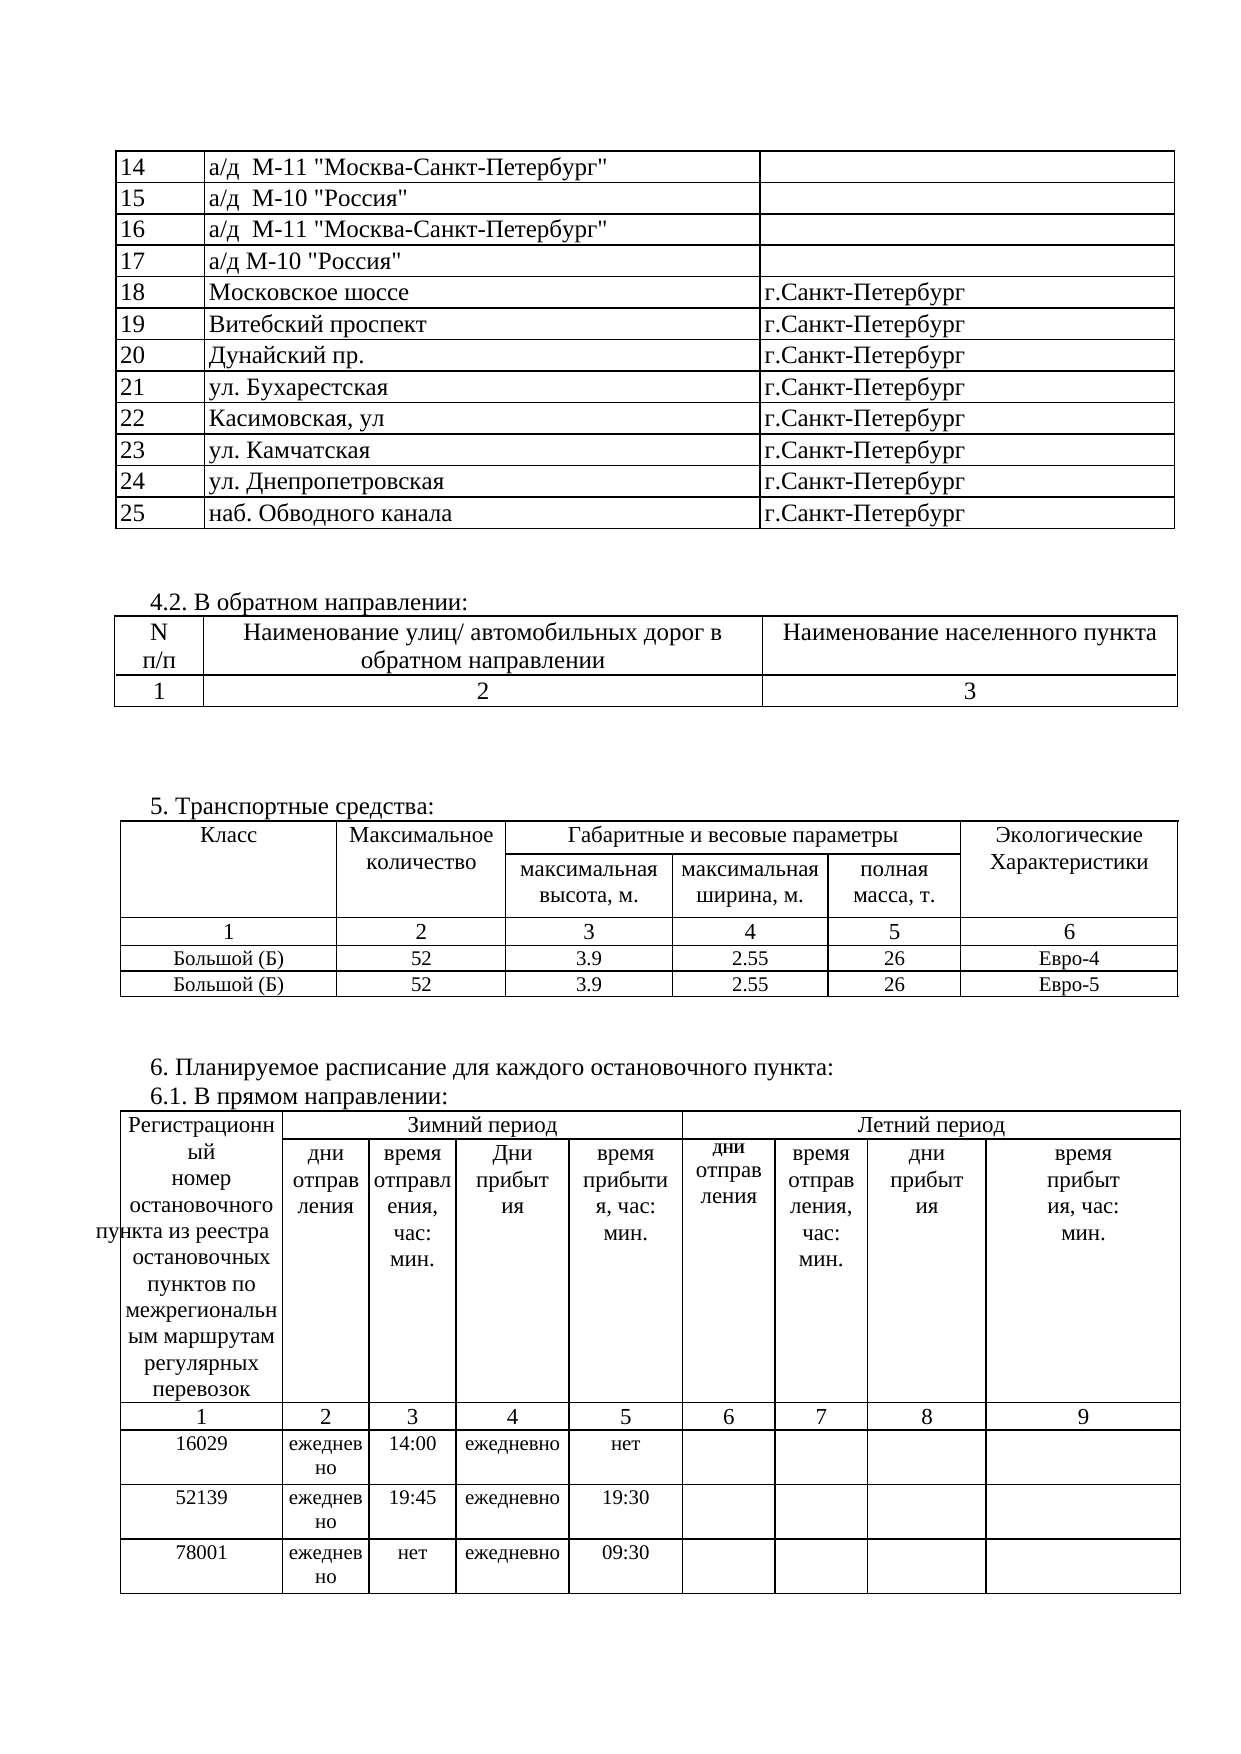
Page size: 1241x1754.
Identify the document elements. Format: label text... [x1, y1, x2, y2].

table_cell 4 [673, 918, 827, 944]
table_cell Большой (Б) [121, 946, 336, 970]
table_cell г.Санкт-Петербург [761, 340, 1174, 370]
table_cell Московское шоссе [205, 277, 759, 307]
table_cell 52 [337, 972, 505, 996]
table_cell Витебский проспект [205, 309, 759, 339]
table_cell Дни прибыт ия [457, 1140, 568, 1401]
table_cell время отправл ения, час: мин. [370, 1140, 455, 1401]
table_cell 2.55 [673, 946, 827, 970]
table_cell 3.9 [506, 946, 672, 970]
table_cell г.Санкт-Петербург [761, 435, 1174, 464]
table_cell ДНИ отправ ления [683, 1140, 774, 1401]
table_cell Большой (Б) [121, 972, 336, 996]
table_cell Евро-5 [961, 972, 1177, 996]
table_cell г.Санкт-Петербург [761, 372, 1174, 402]
table_cell ул. Днепропетровская [205, 466, 759, 496]
table_header Зимний период [283, 1112, 682, 1138]
table_cell нет [370, 1540, 455, 1592]
table_header Габаритные и весовые параметры [506, 822, 960, 853]
table_cell 14:00 [370, 1431, 455, 1484]
table_cell [683, 1485, 774, 1538]
table_cell 7 [776, 1403, 867, 1429]
table_cell [987, 1485, 1180, 1538]
table_cell 17 [117, 246, 204, 276]
table_cell [776, 1540, 867, 1592]
table_cell г.Санкт-Петербург [761, 498, 1174, 527]
table_cell 15 [117, 183, 204, 213]
table_cell время прибыт ия, час: мин. [987, 1140, 1180, 1401]
table_cell [868, 1431, 985, 1484]
table_cell 1 [115, 675, 203, 706]
table_cell г.Санкт-Петербург [761, 466, 1174, 496]
table_cell [868, 1485, 985, 1538]
table_cell г.Санкт-Петербург [761, 309, 1174, 339]
table_cell 6 [961, 918, 1177, 944]
table_cell 19:30 [570, 1485, 682, 1538]
table_cell 5 [570, 1403, 682, 1429]
table_cell ул. Камчатская [205, 435, 759, 464]
table_cell 16029 [121, 1431, 282, 1484]
table_cell 3 [506, 918, 672, 944]
text 6.1. В прямом направлении: [150, 1081, 1090, 1110]
table_cell ежедневно [283, 1431, 368, 1484]
table_cell Дунайский пр. [205, 340, 759, 370]
table_cell 26 [829, 946, 960, 970]
table_cell а/д М-10 "Россия" [205, 183, 759, 213]
text 4.2. В обратном направлении: [150, 587, 1090, 615]
table_cell 9 [987, 1403, 1180, 1429]
table_cell 24 [117, 466, 204, 496]
table_cell Евро-4 [961, 946, 1177, 970]
table_cell ежедневно [457, 1540, 568, 1592]
table_cell 26 [829, 972, 960, 996]
table_cell ежедневно [457, 1485, 568, 1538]
table_cell 52 [337, 946, 505, 970]
table_cell [987, 1431, 1180, 1484]
table_cell 22 [117, 403, 204, 433]
table_cell полная масса, т. [829, 855, 960, 917]
table_header Летний период [683, 1112, 1180, 1138]
table_cell а/д М-10 "Россия" [205, 246, 759, 276]
table_header Экологические Характеристики [961, 822, 1177, 917]
table_cell а/д М-11 "Москва-Санкт-Петербург" [205, 152, 759, 181]
table_cell 16 [117, 215, 204, 244]
table_cell 2 [283, 1403, 368, 1429]
table_cell [987, 1540, 1180, 1592]
table_cell [761, 183, 1174, 213]
table_cell г.Санкт-Петербург [761, 277, 1174, 307]
table_cell максимальная ширина, м. [673, 855, 827, 917]
table_cell [868, 1540, 985, 1592]
table_cell 25 [117, 498, 204, 527]
table_cell 5 [829, 918, 960, 944]
table_cell [761, 152, 1174, 181]
table_cell 1 [121, 1403, 282, 1429]
table_cell время отправ ления, час: мин. [776, 1140, 867, 1401]
table_cell г.Санкт-Петербург [761, 403, 1174, 433]
table_cell [761, 215, 1174, 244]
table_cell ежедневно [283, 1540, 368, 1592]
table_cell 78001 [121, 1540, 282, 1592]
table_cell наб. Обводного канала [205, 498, 759, 527]
text 5. Транспортные средства: [150, 791, 1090, 820]
table_cell время прибыти я, час: мин. [570, 1140, 682, 1401]
table_cell нет [570, 1431, 682, 1484]
table_cell 19:45 [370, 1485, 455, 1538]
table_cell 4 [457, 1403, 568, 1429]
table_cell 21 [117, 372, 204, 402]
table_cell ежедневно [457, 1431, 568, 1484]
table_header Наименование населенного пункта [763, 617, 1177, 674]
table_cell [683, 1431, 774, 1484]
table_cell 52139 [121, 1485, 282, 1538]
table_cell 2 [204, 676, 762, 706]
table_cell 2 [337, 918, 505, 944]
table_header Наименование улиц/ автомобильных дорог в обратном направлении [204, 617, 762, 674]
table_cell а/д М-11 "Москва-Санкт-Петербург" [205, 215, 759, 244]
table_cell 6 [683, 1403, 774, 1429]
table_cell 23 [117, 435, 204, 464]
table_cell дни отправ ления [283, 1140, 368, 1401]
table_cell 19 [117, 309, 204, 339]
table_cell ул. Бухарестская [205, 372, 759, 402]
table_cell 09:30 [570, 1540, 682, 1592]
table_cell 3.9 [506, 972, 672, 996]
table_cell максимальная высота, м. [506, 855, 672, 917]
table_cell 18 [117, 277, 204, 307]
table_cell 1 [121, 918, 336, 944]
text 6. Планируемое расписание для каждого остановочного пункта: [150, 1052, 1090, 1081]
table_cell дни прибыт ия [868, 1140, 985, 1401]
table_header Максимальное количество [337, 822, 505, 917]
table_cell [761, 246, 1174, 276]
table_cell 8 [868, 1403, 985, 1429]
table_cell 2.55 [673, 972, 827, 996]
table_cell [683, 1540, 774, 1592]
table_cell [776, 1431, 867, 1484]
table_header Класс [121, 822, 336, 917]
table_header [121, 1112, 282, 1401]
table_cell Касимовская, ул [205, 403, 759, 433]
table_cell 14 [117, 152, 204, 181]
table_cell [776, 1485, 867, 1538]
table_cell 3 [370, 1403, 455, 1429]
table_cell ежедневно [283, 1485, 368, 1538]
table_cell 3 [763, 674, 1177, 706]
table_header N п/п [115, 617, 203, 674]
table_cell 20 [117, 340, 204, 370]
